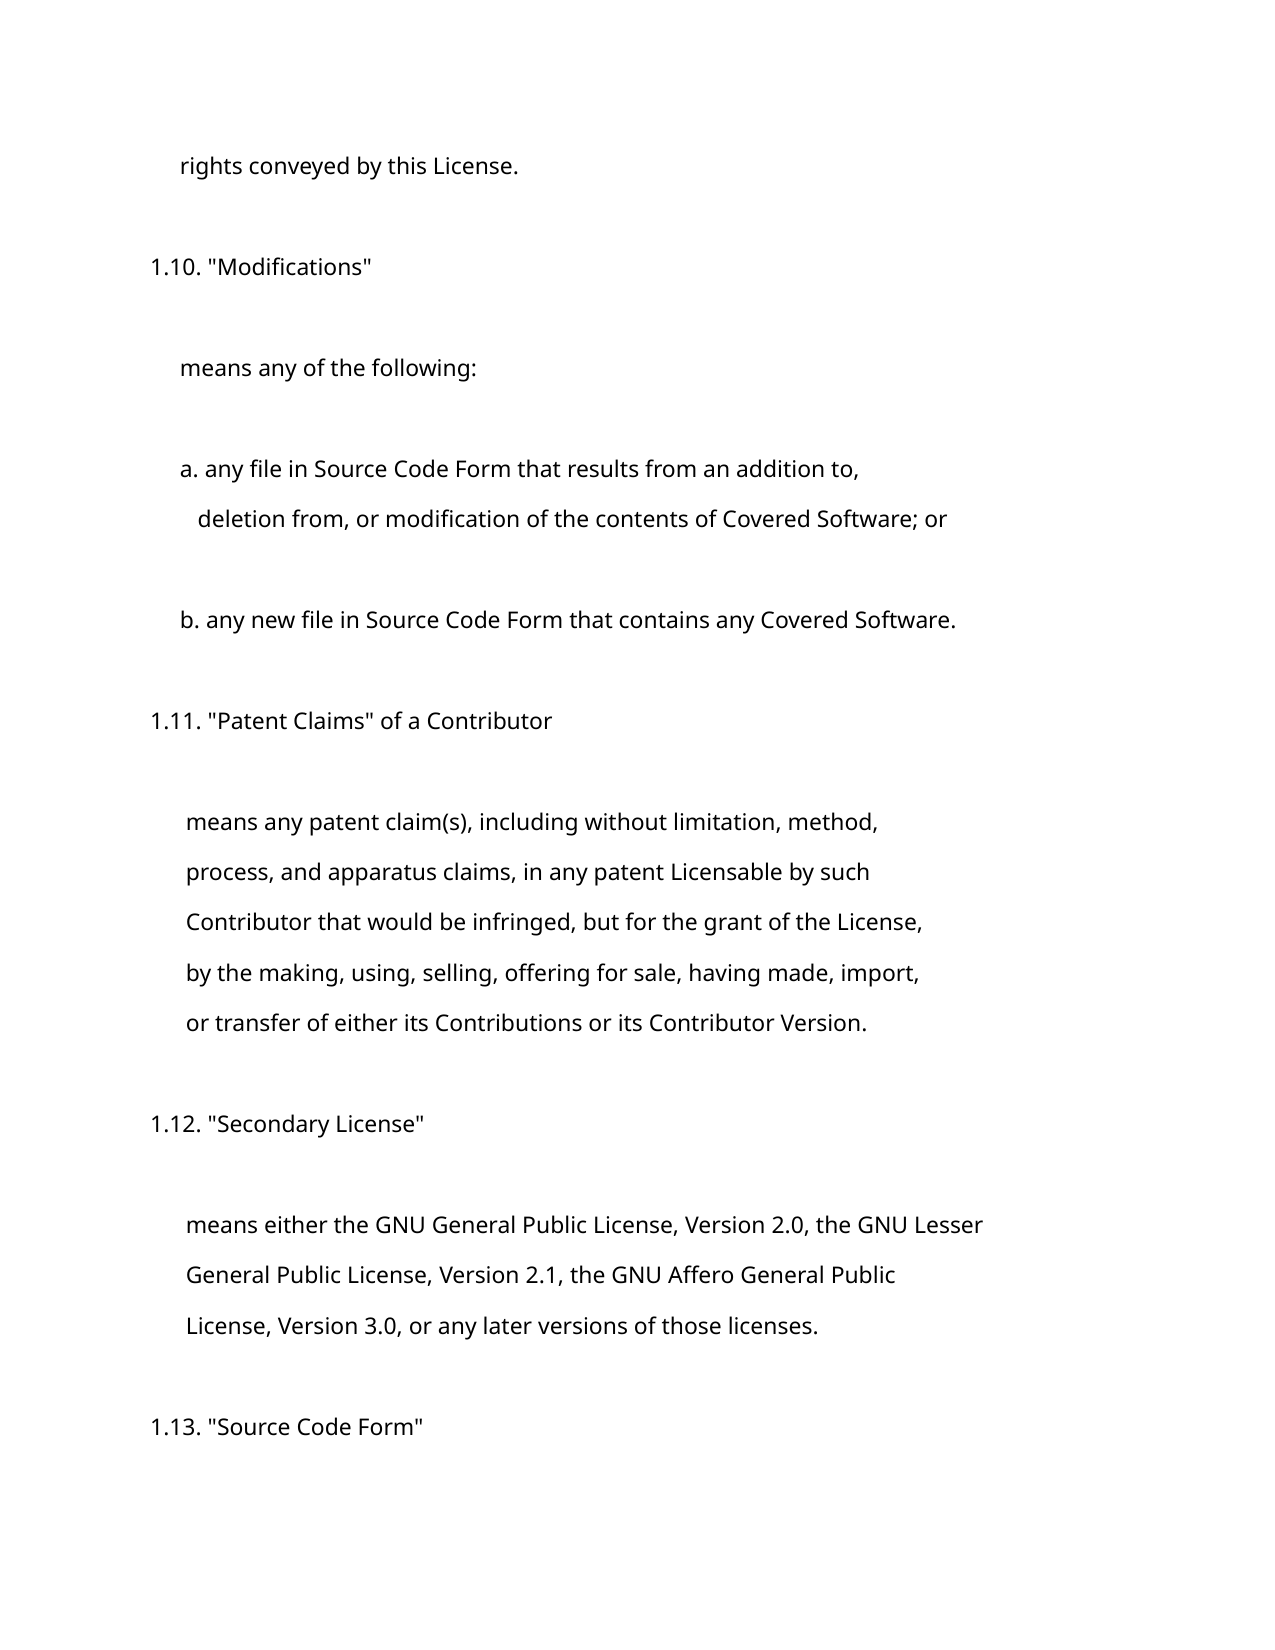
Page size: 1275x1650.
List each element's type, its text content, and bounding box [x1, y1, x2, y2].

text 1.13. "Source Code Form" [150, 1410, 1125, 1442]
text process, and apparatus claims, in any patent Licensable by such [150, 856, 1125, 887]
text or transfer of either its Contributions or its Contributor Version. [150, 1007, 1125, 1038]
text rights conveyed by this License. [150, 150, 1125, 181]
text means either the GNU General Public License, Version 2.0, the GNU Lesser [150, 1209, 1125, 1240]
text a. any file in Source Code Form that results from an addition to, [150, 452, 1125, 484]
text 1.10. "Modifications" [150, 251, 1125, 282]
text License, Version 3.0, or any later versions of those licenses. [150, 1309, 1125, 1341]
text b. any new file in Source Code Form that contains any Covered Software. [150, 604, 1125, 635]
text by the making, using, selling, offering for sale, having made, import, [150, 957, 1125, 988]
text means any patent claim(s), including without limitation, method, [150, 805, 1125, 837]
text deletion from, or modification of the contents of Covered Software; or [150, 503, 1125, 534]
text means any of the following: [150, 352, 1125, 383]
text 1.12. "Secondary License" [150, 1108, 1125, 1139]
text 1.11. "Patent Claims" of a Contributor [150, 704, 1125, 736]
text Contributor that would be infringed, but for the grant of the License, [150, 906, 1125, 937]
text General Public License, Version 2.1, the GNU Affero General Public [150, 1259, 1125, 1290]
